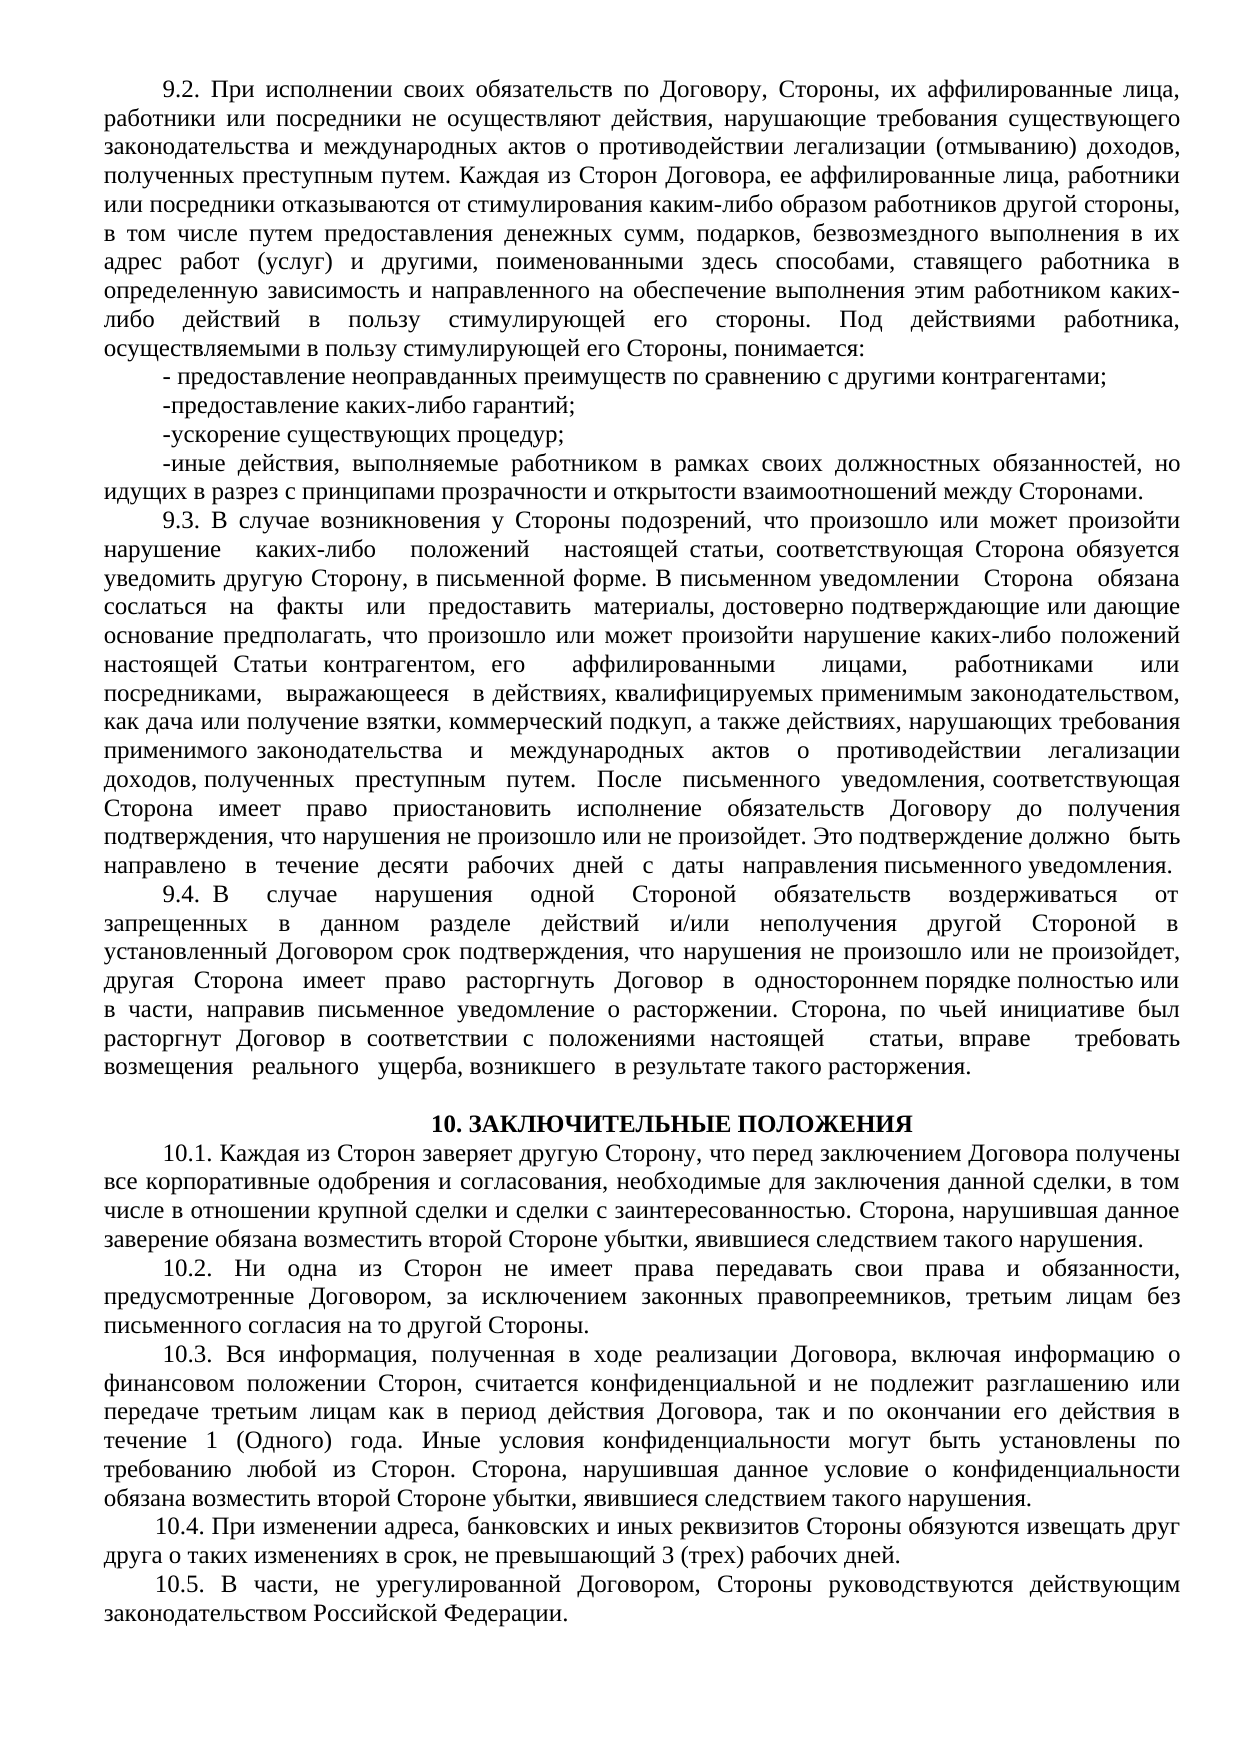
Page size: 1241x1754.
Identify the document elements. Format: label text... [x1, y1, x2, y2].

text 10.2. Ни одна из Сторон не имеет права передавать свои права и обязанности, предусмотренные Договором, за исключением законных правопреемников, третьим лицам без письменного согласия на то другой Стороны. [103, 1253, 1181, 1339]
text 10.1. Каждая из Сторон заверяет другую Сторону, что перед заключением Договора получены все корпоративные одобрения и согласования, необходимые для заключения данной сделки, в том числе в отношении крупной сделки и сделки с заинтересованностью. Сторона, нарушившая данное заверение обязана возместить второй Стороне убытки, явившиеся следствием такого нарушения. [103, 1138, 1181, 1253]
text -иные действия, выполняемые работником в рамках своих должностных обязанностей, но идущих в разрез с принципами прозрачности и открытости взаимоотношений между Сторонами. [103, 448, 1181, 505]
text 9.3. В случае возникновения у Стороны подозрений, что произошло или может произойти нарушение каких-либо положений настоящей статьи, соответствующая Сторона обязуется уведомить другую Сторону, в письменной форме. В письменном уведомлении Сторона обязана сослаться на факты или предоставить материалы, достоверно подтверждающие или дающие основание предполагать, что произошло или может произойти нарушение каких-либо положений настоящей Статьи контрагентом, его аффилированными лицами, работниками или посредниками, выражающееся в действиях, квалифицируемых применимым законодательством, как дача или получение взятки, коммерческий подкуп, а также действиях, нарушающих требования применимого законодательства и международных актов о противодействии легализации доходов, полученных преступным путем. После письменного уведомления, соответствующая Сторона имеет право приостановить исполнение обязательств Договору до получения подтверждения, что нарушения не произошло или не произойдет. Это подтверждение должно быть направлено в течение десяти рабочих дней с даты направления письменного уведомления. [103, 505, 1181, 879]
text 10.5. В части, не урегулированной Договором, Стороны руководствуются действующим законодательством Российской Федерации. [103, 1569, 1181, 1626]
text 10.3. Вся информация, полученная в ходе реализации Договора, включая информацию о финансовом положении Сторон, считается конфиденциальной и не подлежит разглашению или передаче третьим лицам как в период действия Договора, так и по окончании его действия в течение 1 (Одного) года. Иные условия конфиденциальности могут быть установлены по требованию любой из Сторон. Сторона, нарушившая данное условие о конфиденциальности обязана возместить второй Стороне убытки, явившиеся следствием такого нарушения. [103, 1339, 1181, 1511]
text 9.2. При исполнении своих обязательств по Договору, Стороны, их аффилированные лица, работники или посредники не осуществляют действия, нарушающие требования существующего законодательства и международных актов о противодействии легализации (отмыванию) доходов, полученных преступным путем. Каждая из Сторон Договора, ее аффилированные лица, работники или посредники отказываются от стимулирования каким-либо образом работников другой стороны, в том числе путем предоставления денежных сумм, подарков, безвозмездного выполнения в их адрес работ (услуг) и другими, поименованными здесь способами, ставящего работника в определенную зависимость и направленного на обеспечение выполнения этим работником каких-либо действий в пользу стимулирующей его стороны. Под действиями работника, осуществляемыми в пользу стимулирующей его Стороны, понимается: [103, 74, 1181, 361]
text -ускорение существующих процедур; [103, 419, 1181, 448]
text -предоставление каких-либо гарантий; [103, 390, 1181, 419]
text 9.4. В случае нарушения одной Стороной обязательств воздерживаться от запрещенных в данном разделе действий и/или неполучения другой Стороной в установленный Договором срок подтверждения, что нарушения не произошло или не произойдет, другая Сторона имеет право расторгнуть Договор в одностороннем порядке полностью или в части, направив письменное уведомление о расторжении. Сторона, по чьей инициативе был расторгнут Договор в соответствии с положениями настоящей статьи, вправе требовать возмещения реального ущерба, возникшего в результате такого расторжения. [103, 879, 1181, 1080]
text 10. ЗАКЛЮЧИТЕЛЬНЫЕ ПОЛОЖЕНИЯ [103, 1109, 1181, 1138]
text 10.4. При изменении адреса, банковских и иных реквизитов Стороны обязуются извещать друг друга о таких изменениях в срок, не превышающий 3 (трех) рабочих дней. [103, 1511, 1181, 1569]
text - предоставление неоправданных преимуществ по сравнению с другими контрагентами; [103, 361, 1181, 390]
